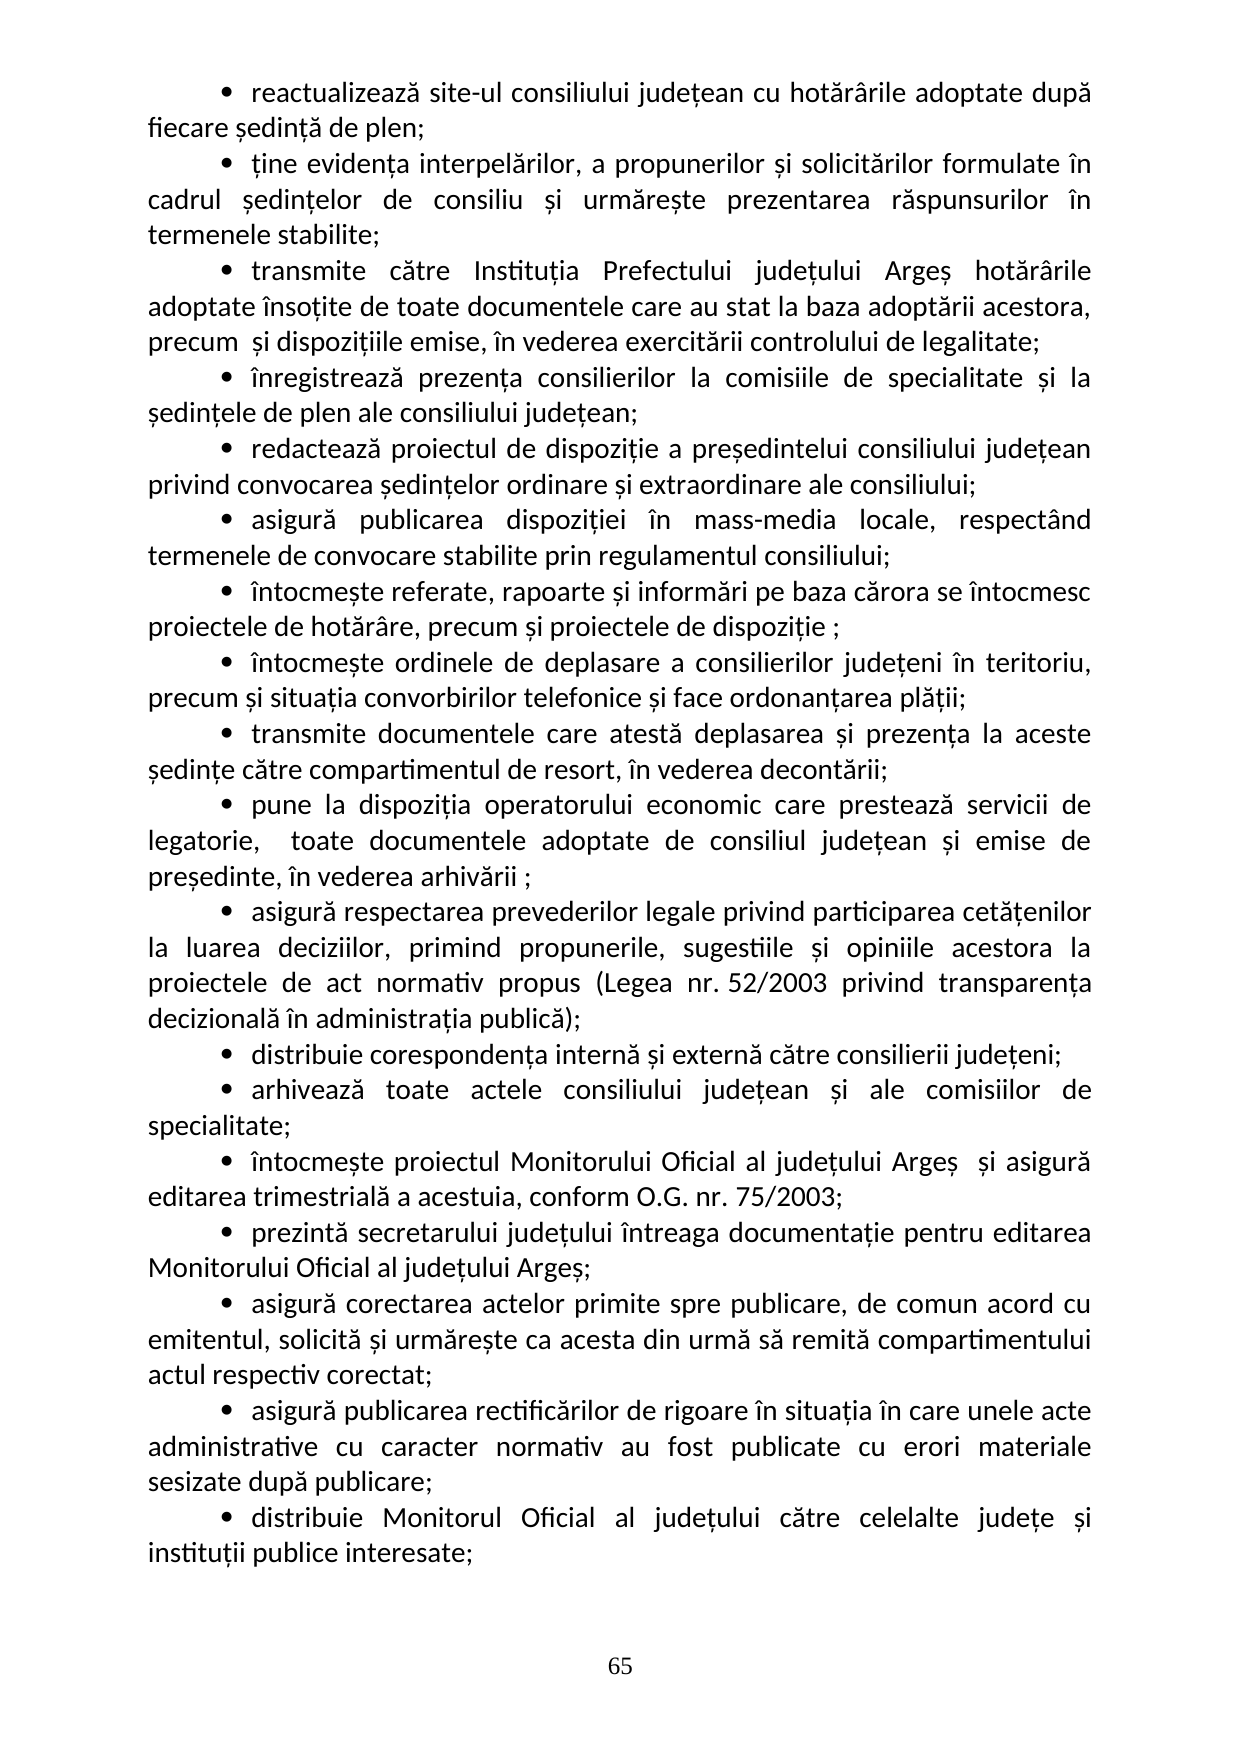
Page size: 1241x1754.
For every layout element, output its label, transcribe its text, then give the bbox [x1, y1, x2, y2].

list asigură publicarea rectificărilor de rigoare în situaţia în care unele acte administrative cu caracter normativ au fost publicate cu erori materiale sesizate după publicare; [148, 1392, 1092, 1499]
list prezintă secretarului judeţului întreaga documentaţie pentru editarea Monitorului Oficial al judeţului Argeş; [148, 1214, 1092, 1285]
list înregistrează prezenţa consilierilor la comisiile de specialitate şi la şedinţele de plen ale consiliului judeţean; [148, 359, 1092, 430]
list întocmeşte proiectul Monitorului Oficial al judeţului Argeş şi asigură editarea trimestrială a acestuia, conform O.G. nr. 75/2003; [148, 1143, 1092, 1214]
list asigură respectarea prevederilor legale privind participarea cetăţenilor la luarea deciziilor, primind propunerile, sugestiile şi opiniile acestora la proiectele de act normativ propus (Legea nr. 52/2003 privind transparenţa decizională în administraţia publică); [148, 893, 1092, 1036]
list distribuie corespondenţa internă şi externă către consilierii judeţeni; [148, 1036, 1092, 1071]
list transmite către Instituţia Prefectului judeţului Argeş hotărârile adoptate însoţite de toate documentele care au stat la baza adoptării acestora, precum şi dispoziţiile emise, în vederea exercitării controlului de legalitate; [148, 252, 1092, 359]
list ţine evidenţa interpelărilor, a propunerilor şi solicitărilor formulate în cadrul şedinţelor de consiliu şi urmăreşte prezentarea răspunsurilor în termenele stabilite; [148, 145, 1092, 252]
list reactualizează site-ul consiliului judeţean cu hotărârile adoptate după fiecare şedinţă de plen; [148, 74, 1092, 145]
list arhivează toate actele consiliului judeţean şi ale comisiilor de specialitate; [148, 1071, 1092, 1143]
list asigură corectarea actelor primite spre publicare, de comun acord cu emitentul, solicită şi urmăreşte ca acesta din urmă să remită compartimentului actul respectiv corectat; [148, 1285, 1092, 1392]
list distribuie Monitorul Oficial al judeţului către celelalte judeţe şi instituţii publice interesate; [148, 1499, 1092, 1570]
list redactează proiectul de dispoziţie a preşedintelui consiliului judeţean privind convocarea şedinţelor ordinare şi extraordinare ale consiliului; [148, 430, 1092, 501]
list asigură publicarea dispoziţiei în mass-media locale, respectând termenele de convocare stabilite prin regulamentul consiliului; [148, 501, 1092, 573]
list pune la dispoziţia operatorului economic care prestează servicii de legatorie, toate documentele adoptate de consiliul judeţean şi emise de preşedinte, în vederea arhivării ; [148, 786, 1092, 893]
list întocmeşte ordinele de deplasare a consilierilor judeţeni în teritoriu, precum şi situaţia convorbirilor telefonice şi face ordonanţarea plăţii; [148, 644, 1092, 715]
list transmite documentele care atestă deplasarea şi prezenţa la aceste şedinţe către compartimentul de resort, în vederea decontării; [148, 715, 1092, 786]
list întocmeşte referate, rapoarte şi informări pe baza cărora se întocmesc proiectele de hotărâre, precum şi proiectele de dispoziţie ; [148, 573, 1092, 644]
